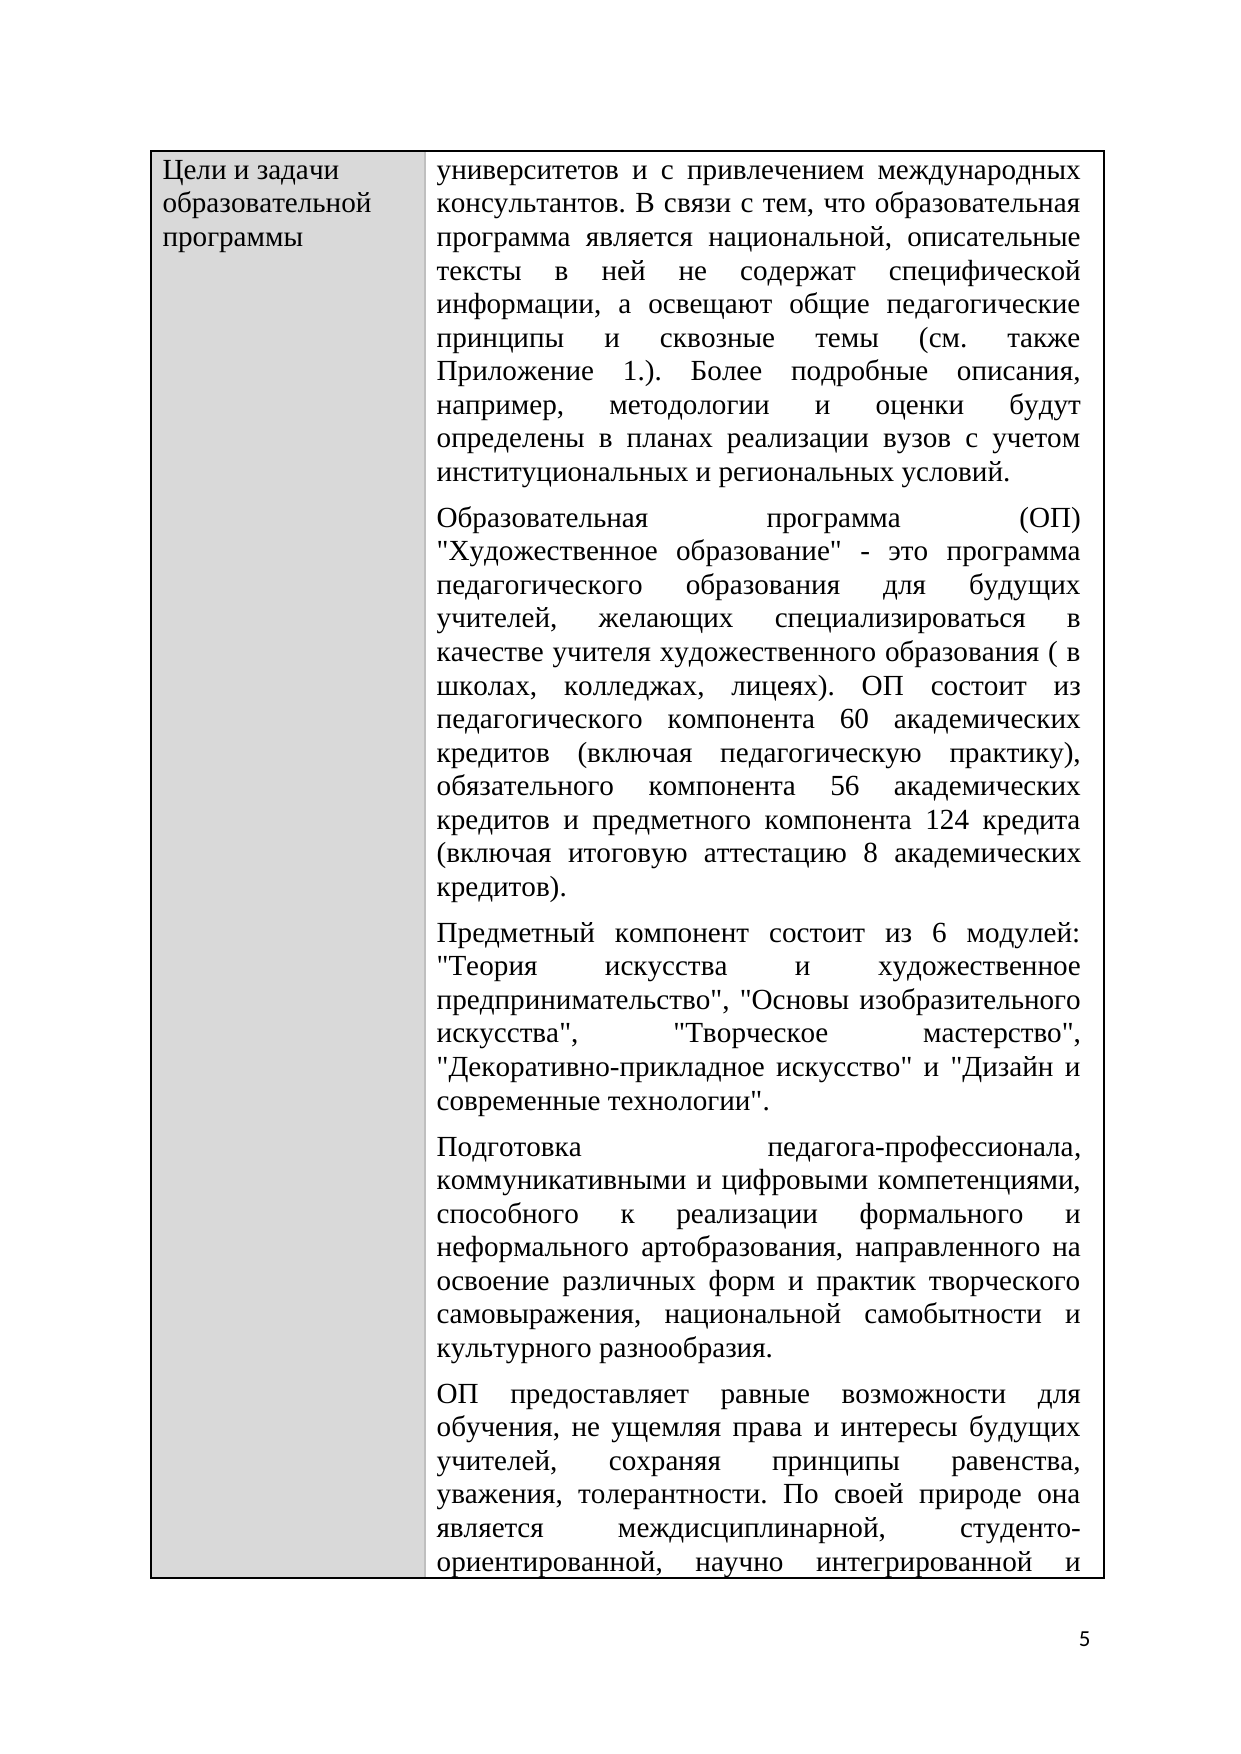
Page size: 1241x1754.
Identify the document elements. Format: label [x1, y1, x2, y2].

table_cell [426, 152, 1103, 1577]
table_cell [152, 152, 424, 1577]
